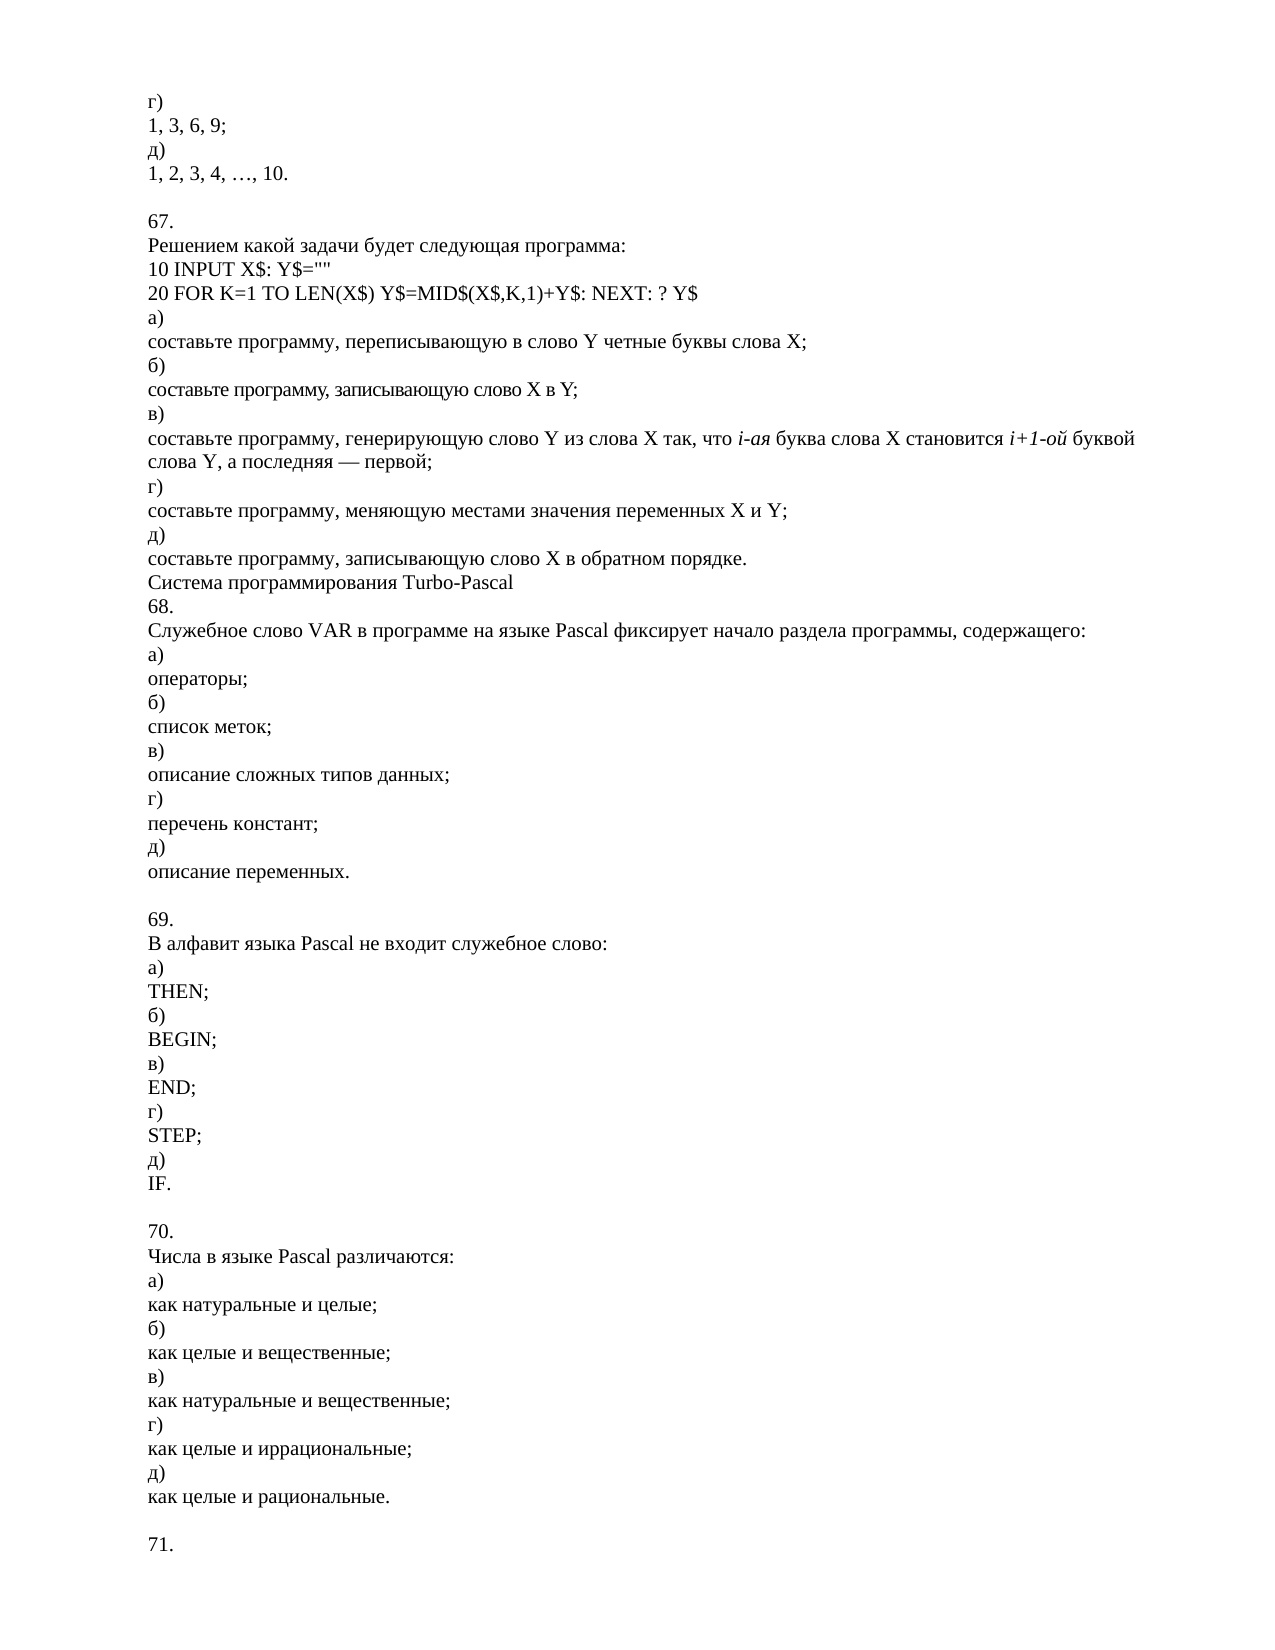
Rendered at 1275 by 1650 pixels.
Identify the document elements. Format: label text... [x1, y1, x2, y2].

text перечень констант; [148, 810, 1186, 834]
text б) [148, 353, 1186, 377]
text д) [148, 1147, 1186, 1171]
text как целые и вещественные; [148, 1340, 1186, 1364]
text г) [148, 473, 1186, 498]
text в) [148, 738, 1186, 762]
text а) [148, 1268, 1186, 1292]
text описание сложных типов данных; [148, 762, 1186, 786]
text 70. [148, 1219, 1186, 1243]
text IF. [148, 1171, 1186, 1195]
text составьте программу, записывающую слово X в Y; [148, 377, 1186, 401]
text в) [148, 1051, 1186, 1075]
text END; [148, 1075, 1186, 1099]
text 71. [148, 1532, 1186, 1556]
text описание переменных. [148, 858, 1186, 883]
text составьте программу, генерирующую слово Y из слова X так, что i-ая буква слова X становится i+1-ой буквой слова Y, а последняя — первой; [148, 425, 1186, 473]
text б) [148, 1316, 1186, 1340]
text г) [148, 88, 1186, 113]
text в) [148, 401, 1186, 425]
text д) [148, 522, 1186, 546]
text составьте программу, меняющую местами значения переменных X и Y; [148, 498, 1186, 522]
text а) [148, 955, 1186, 979]
text операторы; [148, 666, 1186, 690]
text 10 INPUT X$: Y$="" [148, 257, 1186, 281]
text THEN; [148, 979, 1186, 1003]
text д) [148, 1460, 1186, 1484]
text в) [148, 1364, 1186, 1388]
text список меток; [148, 714, 1186, 738]
text В алфавит языка Pascal не входит служебное слово: [148, 931, 1186, 955]
text Решением какой задачи будет следующая программа: [148, 233, 1186, 257]
text как целые и иррациональные; [148, 1436, 1186, 1460]
text а) [148, 642, 1186, 666]
text а) [148, 305, 1186, 329]
text д) [148, 137, 1186, 161]
text составьте программу, переписывающую в слово Y четные буквы слова X; [148, 329, 1186, 353]
text г) [148, 1412, 1186, 1436]
text STEP; [148, 1123, 1186, 1147]
text 20 FOR K=1 TO LEN(X$) Y$=MID$(X$,K,1)+Y$: NEXT: ? Y$ [148, 281, 1186, 305]
text б) [148, 1003, 1186, 1027]
text 69. [148, 907, 1186, 931]
text г) [148, 1099, 1186, 1123]
text как целые и рациональные. [148, 1484, 1186, 1508]
text 68. [148, 594, 1186, 618]
text 1, 3, 6, 9; [148, 113, 1186, 137]
text 67. [148, 209, 1186, 233]
text Система программирования Turbo-Pascal [148, 570, 1186, 594]
text как натуральные и вещественные; [148, 1388, 1186, 1412]
text д) [148, 834, 1186, 858]
text б) [148, 690, 1186, 714]
text составьте программу, записывающую слово X в обратном порядке. [148, 546, 1186, 570]
text 1, 2, 3, 4, …, 10. [148, 161, 1186, 185]
text Числа в языке Pascal различаются: [148, 1243, 1186, 1268]
text Служебное слово VAR в программе на языке Pascal фиксирует начало раздела программы, содержащего: [148, 618, 1186, 642]
text г) [148, 786, 1186, 810]
text BEGIN; [148, 1027, 1186, 1051]
text как натуральные и целые; [148, 1292, 1186, 1316]
